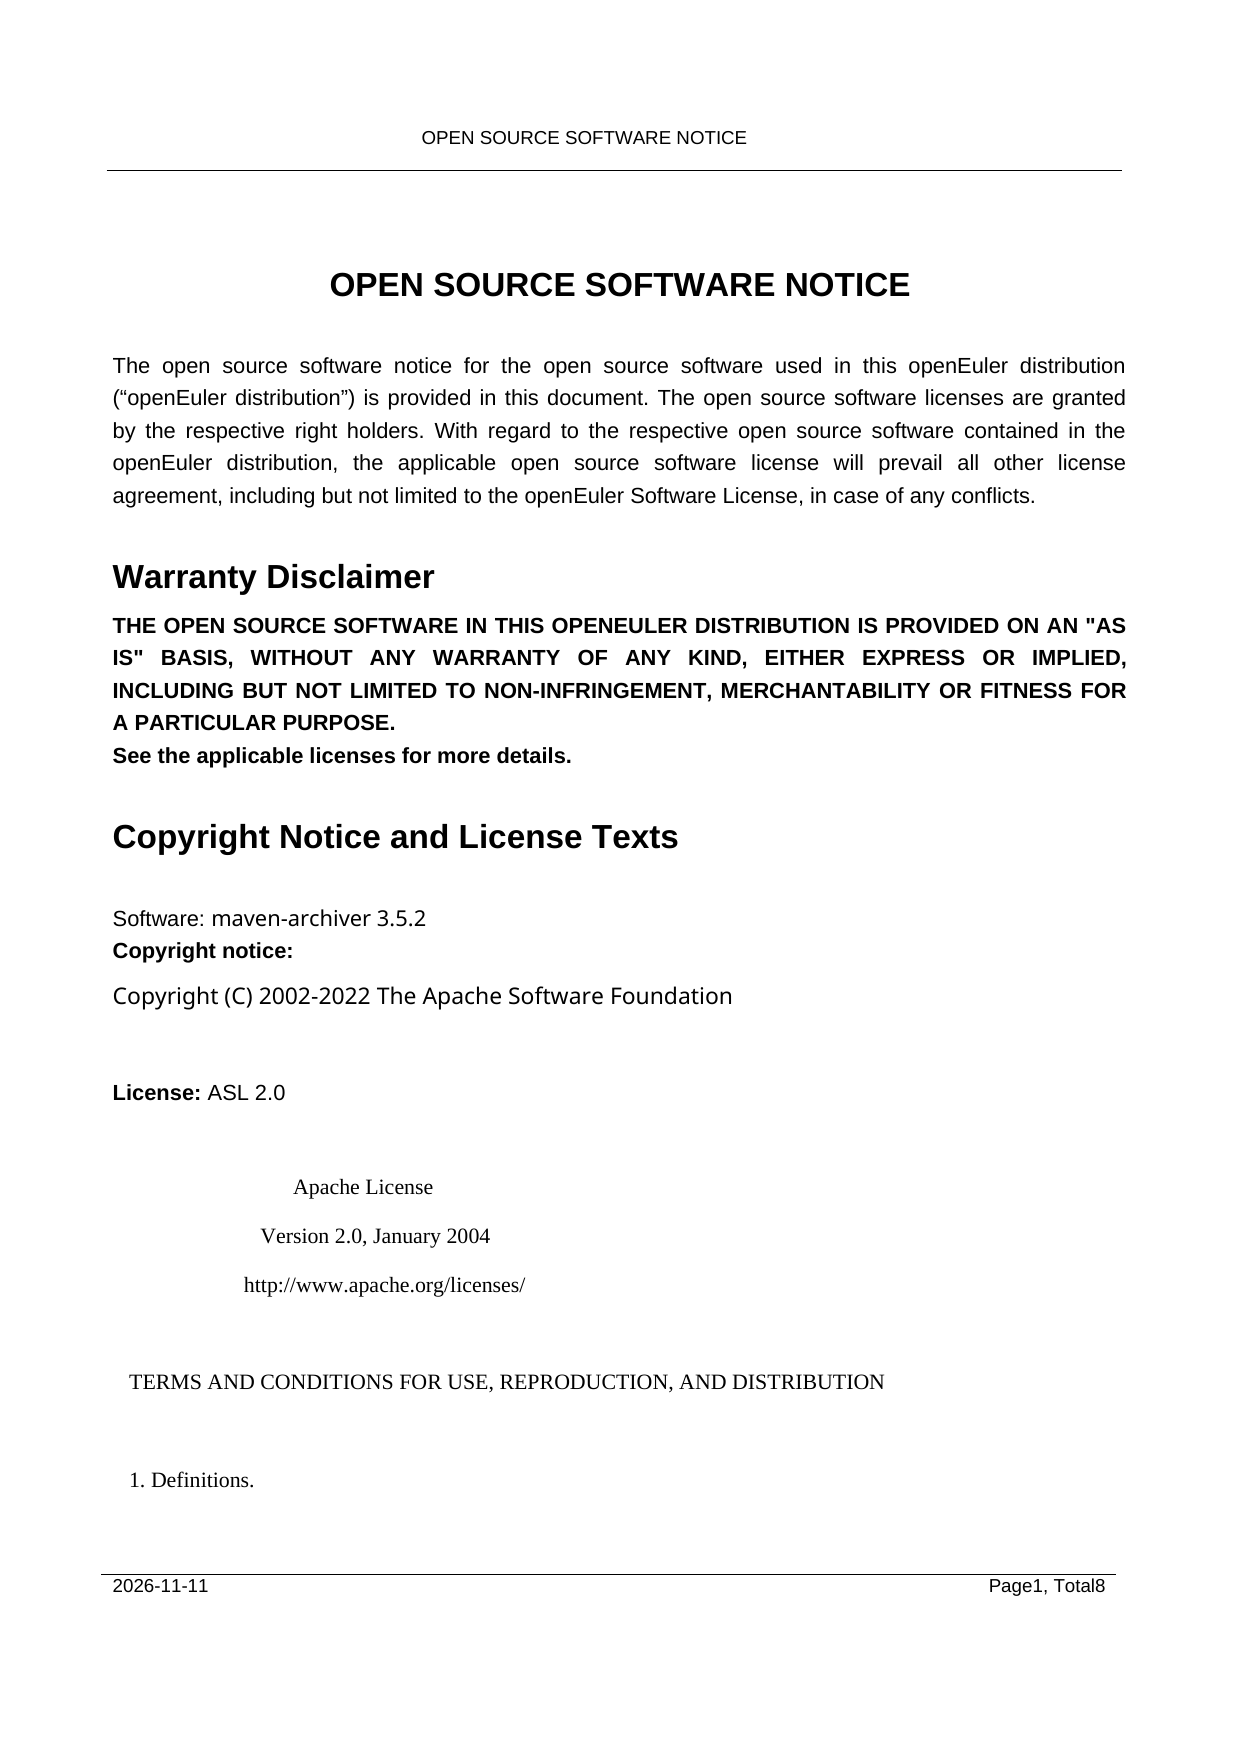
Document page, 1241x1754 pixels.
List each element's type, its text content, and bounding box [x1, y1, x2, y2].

text The open source software notice for the open source software used in this openEuler distribution (“openEuler distribution”) is provided in this document. The open source software licenses are granted by the respective right holders. With regard to the respective open source software contained in the openEuler distribution, the applicable open source software license will prevail all other license agreement, including but not limited to the openEuler Software License, in case of any conflicts. [112, 349, 1128, 511]
text Copyright Notice and License Texts [112, 804, 1128, 869]
text Software: maven-archiver 3.5.2 [112, 901, 1128, 934]
text License: ASL 2.0 [112, 1077, 1128, 1109]
text Copyright (C) 2002-2022 The Apache Software Foundation [112, 979, 1128, 1060]
text Warranty Disclaimer [112, 544, 1128, 609]
text THE OPEN SOURCE SOFTWARE IN THIS OPENEULER DISTRIBUTION IS PROVIDED ON AN "AS IS" BASIS, WITHOUT ANY WARRANTY OF ANY KIND, EITHER EXPRESS OR IMPLIED, INCLUDING BUT NOT LIMITED TO NON-INFRINGEMENT, MERCHANTABILITY OR FITNESS FOR A PARTICULAR PURPOSE. See the applicable licenses for more details. [112, 609, 1128, 771]
text Copyright notice: [112, 934, 1128, 966]
text OPEN SOURCE SOFTWARE NOTICE [112, 251, 1128, 316]
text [112, 1122, 1128, 1495]
